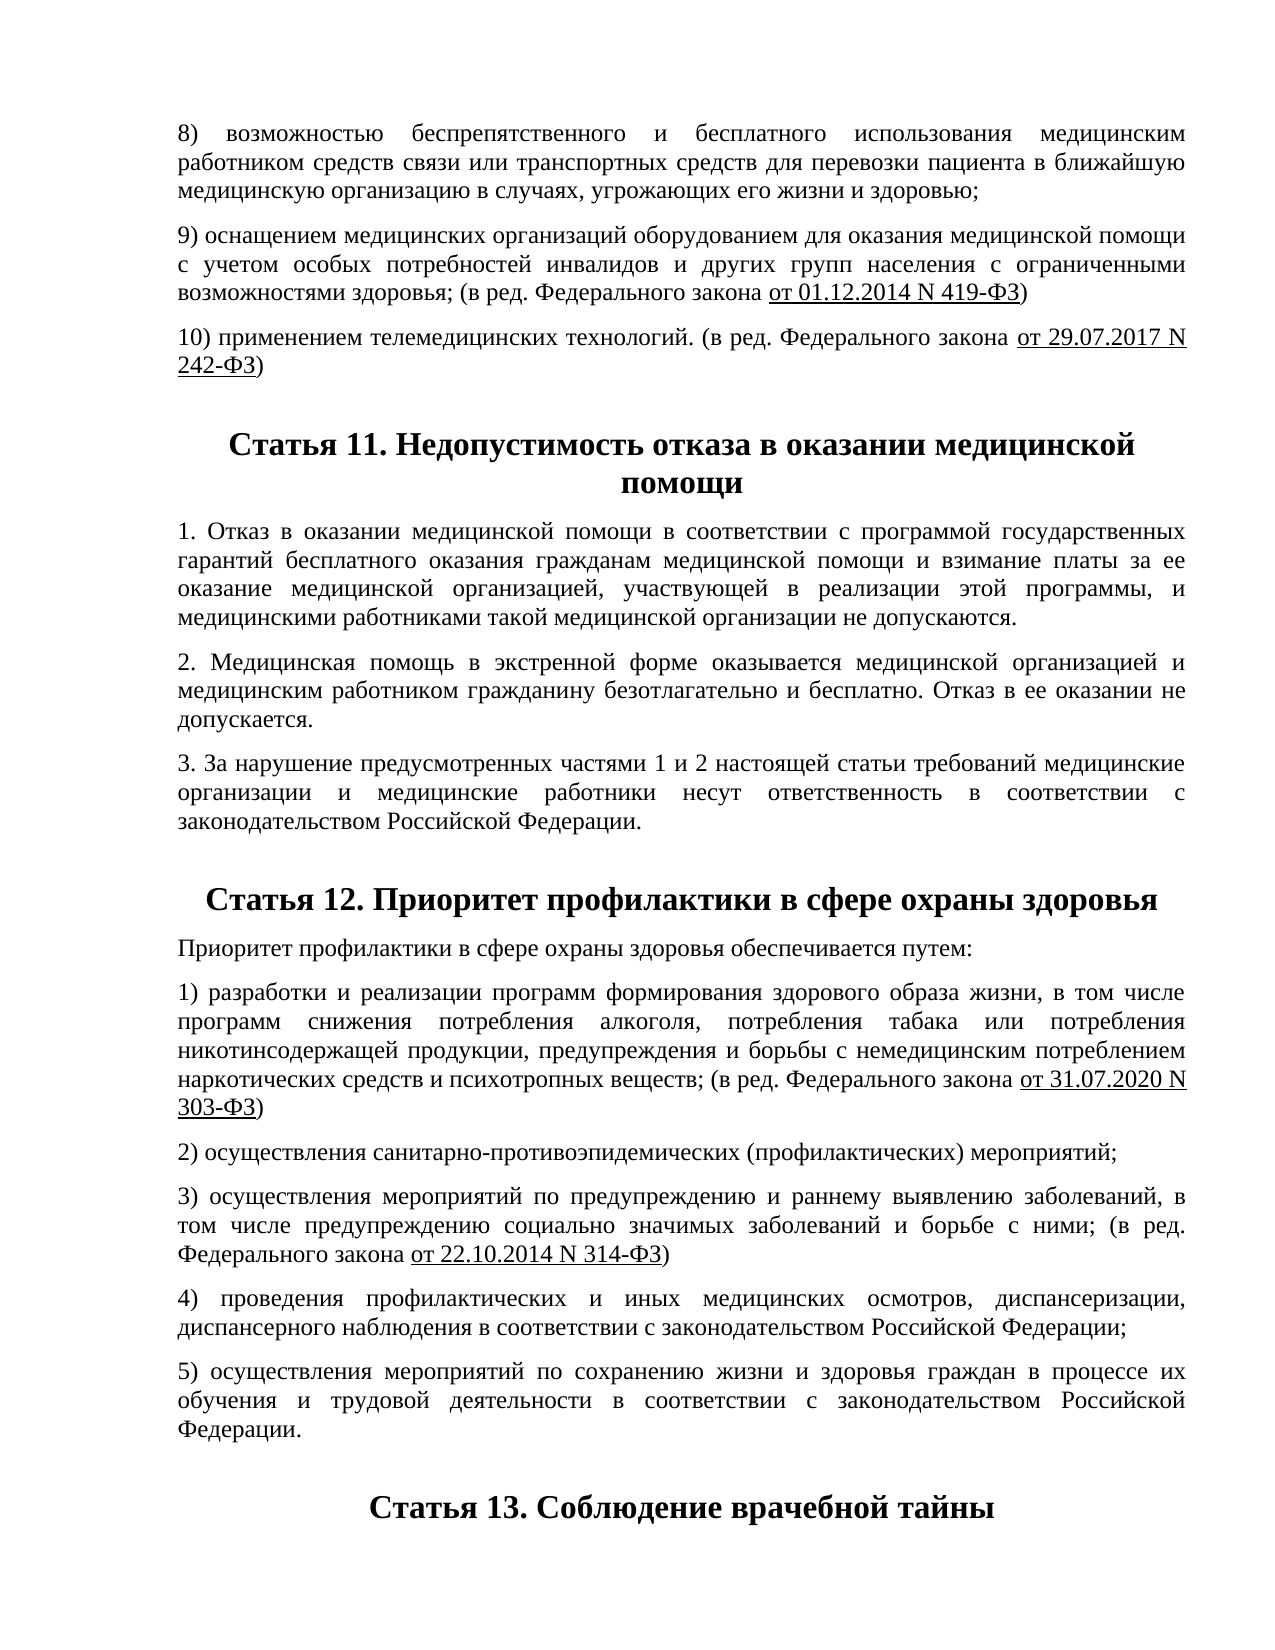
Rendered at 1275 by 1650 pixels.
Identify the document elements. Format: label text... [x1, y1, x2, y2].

text 5) осуществления мероприятий по сохранению жизни и здоровья граждан в процессе их обучения и трудовой деятельности в соответствии с законодательством Российской Федерации. [177, 1356, 1186, 1442]
text Статья 12. Приоритет профилактики в сфере охраны здоровья [177, 879, 1186, 917]
text 3. За нарушение предусмотренных частями 1 и 2 настоящей статьи требований медицинские организации и медицинские работники несут ответственность в соответствии с законодательством Российской Федерации. [177, 748, 1186, 835]
text Статья 11. Недопустимость отказа в оказании медицинской помощи [177, 424, 1186, 500]
text 3) осуществления мероприятий по предупреждению и раннему выявлению заболеваний, в том числе предупреждению социально значимых заболеваний и борьбе с ними; (в ред. Федерального закона от 22.10.2014 N 314-ФЗ) [177, 1181, 1186, 1267]
text 1. Отказ в оказании медицинской помощи в соответствии с программой государственных гарантий бесплатного оказания гражданам медицинской помощи и взимание платы за ее оказание медицинской организацией, участвующей в реализации этой программы, и медицинскими работниками такой медицинской организации не допускаются. [177, 516, 1186, 631]
text Статья 13. Соблюдение врачебной тайны [177, 1487, 1186, 1525]
text 8) возможностью беспрепятственного и бесплатного использования медицинским работником средств связи или транспортных средств для перевозки пациента в ближайшую медицинскую организацию в случаях, угрожающих его жизни и здоровью; [177, 118, 1186, 204]
text 2. Медицинская помощь в экстренной форме оказывается медицинской организацией и медицинским работником гражданину безотлагательно и бесплатно. Отказ в ее оказании не допускается. [177, 647, 1186, 733]
text 2) осуществления санитарно-противоэпидемических (профилактических) мероприятий; [177, 1137, 1186, 1166]
text 9) оснащением медицинских организаций оборудованием для оказания медицинской помощи с учетом особых потребностей инвалидов и других групп населения с ограниченными возможностями здоровья; (в ред. Федерального закона от 01.12.2014 N 419-ФЗ) [177, 220, 1186, 306]
text 4) проведения профилактических и иных медицинских осмотров, диспансеризации, диспансерного наблюдения в соответствии с законодательством Российской Федерации; [177, 1283, 1186, 1341]
text 10) применением телемедицинских технологий. (в ред. Федерального закона от 29.07.2017 N 242-ФЗ) [177, 322, 1186, 379]
text Приоритет профилактики в сфере охраны здоровья обеспечивается путем: [177, 933, 1186, 962]
text 1) разработки и реализации программ формирования здорового образа жизни, в том числе программ снижения потребления алкоголя, потребления табака или потребления никотинсодержащей продукции, предупреждения и борьбы с немедицинским потреблением наркотических средств и психотропных веществ; (в ред. Федерального закона от 31.07.2020 N 303-ФЗ) [177, 977, 1186, 1121]
